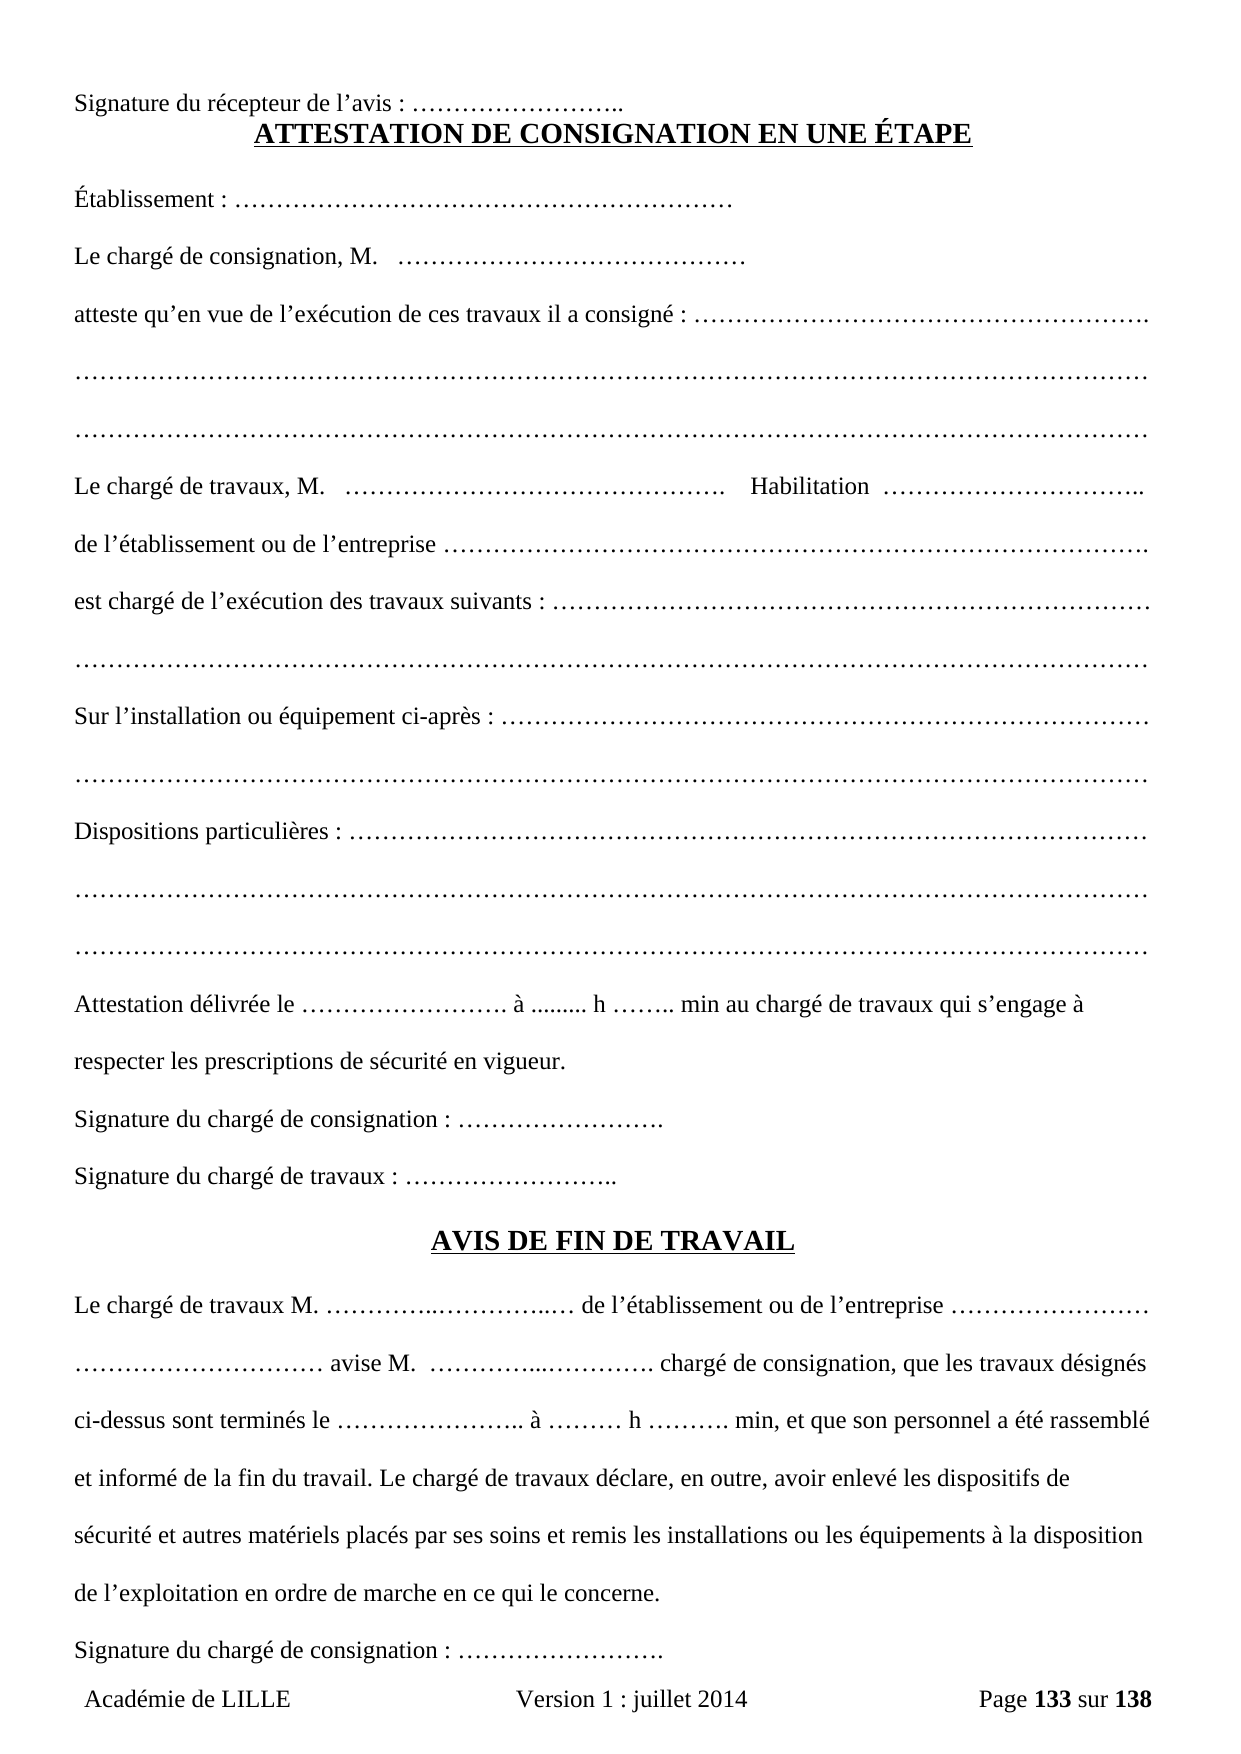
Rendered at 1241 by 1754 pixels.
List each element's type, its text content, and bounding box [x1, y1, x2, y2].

text AVIS DE FIN DE TRAVAIL [74, 1223, 1152, 1257]
text Signature du chargé de consignation : ……………………. [74, 1104, 1152, 1132]
text est chargé de l’exécution des travaux suivants : ……………………………………………………………… [74, 586, 1152, 615]
text ………………………………………………………………………………………………………………… [74, 759, 1152, 787]
text Attestation délivrée le ……………………. à ......... h …….. min au chargé de travaux qui s’engage à [74, 989, 1152, 1017]
text et informé de la fin du travail. Le chargé de travaux déclare, en outre, avoir enlevé les dispositifs de [74, 1463, 1152, 1492]
text ATTESTATION DE CONSIGNATION EN UNE ÉTAPE [74, 117, 1152, 150]
text Dispositions particulières : …………………………………………………………………………………… [74, 816, 1152, 845]
text ………………………………………………………………………………………………………………… [74, 414, 1152, 442]
text Signature du chargé de consignation : ……………………. [74, 1636, 1152, 1664]
text Le chargé de travaux M. …………..…………..… de l’établissement ou de l’entreprise …………………… [74, 1291, 1152, 1319]
text sécurité et autres matériels placés par ses soins et remis les installations ou les équipements à la disposition [74, 1521, 1152, 1549]
text Le chargé de consignation, M. …………………………………… [74, 241, 1152, 270]
text atteste qu’en vue de l’exécution de ces travaux il a consigné : ………………………………………………. [74, 299, 1152, 327]
text ………………………………………………………………………………………………………………… [74, 874, 1152, 902]
text de l’exploitation en ordre de marche en ce qui le concerne. [74, 1578, 1152, 1607]
text Sur l’installation ou équipement ci-après : …………………………………………………………………… [74, 701, 1152, 730]
text ………………………………………………………………………………………………………………… [74, 356, 1152, 385]
text Signature du récepteur de l’avis : …………………….. [74, 88, 1152, 117]
text Signature du chargé de travaux : …………………….. [74, 1161, 1152, 1190]
text respecter les prescriptions de sécurité en vigueur. [74, 1046, 1152, 1075]
text Le chargé de travaux, M. ………………………………………. Habilitation ………………………….. [74, 471, 1152, 500]
text de l’établissement ou de l’entreprise …………………………………………………………………………. [74, 529, 1152, 557]
text ………………………………………………………………………………………………………………… [74, 644, 1152, 672]
text ………………………………………………………………………………………………………………… [74, 931, 1152, 960]
text Établissement : …………………………………………………… [74, 184, 1152, 212]
text ………………………… avise M. …………...…………. chargé de consignation, que les travaux désignés [74, 1348, 1152, 1377]
text ci-dessus sont terminés le ………………….. à ……… h ………. min, et que son personnel a été rassemblé [74, 1406, 1152, 1434]
